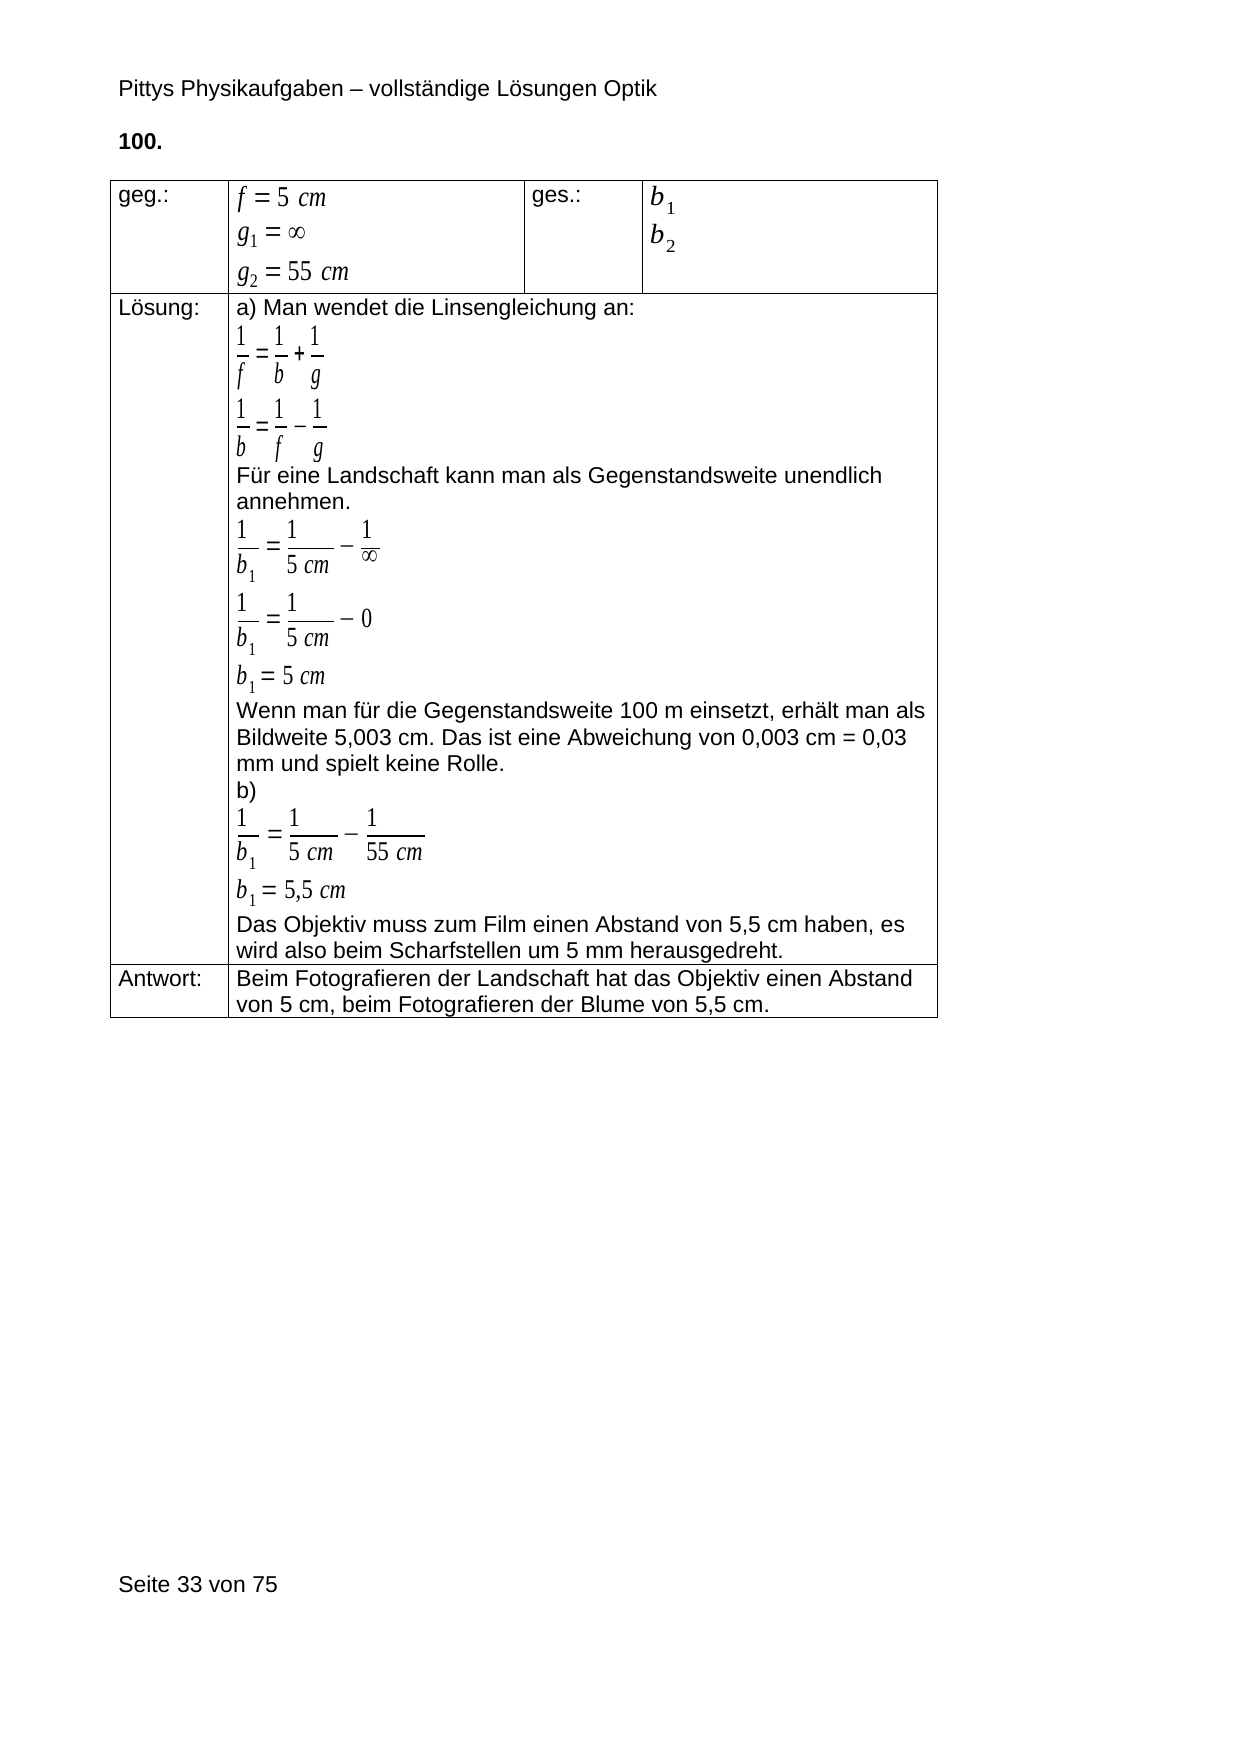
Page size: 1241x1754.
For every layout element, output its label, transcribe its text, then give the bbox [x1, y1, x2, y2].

table_header ges.: [525, 181, 642, 292]
table_cell Antwort: [111, 965, 228, 1017]
table_header [643, 181, 937, 292]
table_cell Lösung: [111, 294, 228, 963]
text 100. [118, 128, 1152, 180]
table_header geg.: [111, 181, 228, 292]
table_cell Beim Fotografieren der Landschaft hat das Objektiv einen Abstand von 5 cm, beim Fotografieren der Blume von 5,5 cm. [229, 965, 937, 1017]
table_header [229, 181, 524, 292]
table_cell a) Man wendet die Linsengleichung an: Für eine Landschaft kann man als Gegenstandsweite unendlich annehmen. Wenn man für die Gegenstandsweite 100 m einsetzt, erhält man als Bildweite 5,003 cm. Das ist eine Abweichung von 0,003 cm = 0,03 mm und spielt keine Rolle. b) Das Objektiv muss zum Film einen Abstand von 5,5 cm haben, es wird also beim Scharfstellen um 5 mm herausgedreht. [229, 294, 937, 963]
